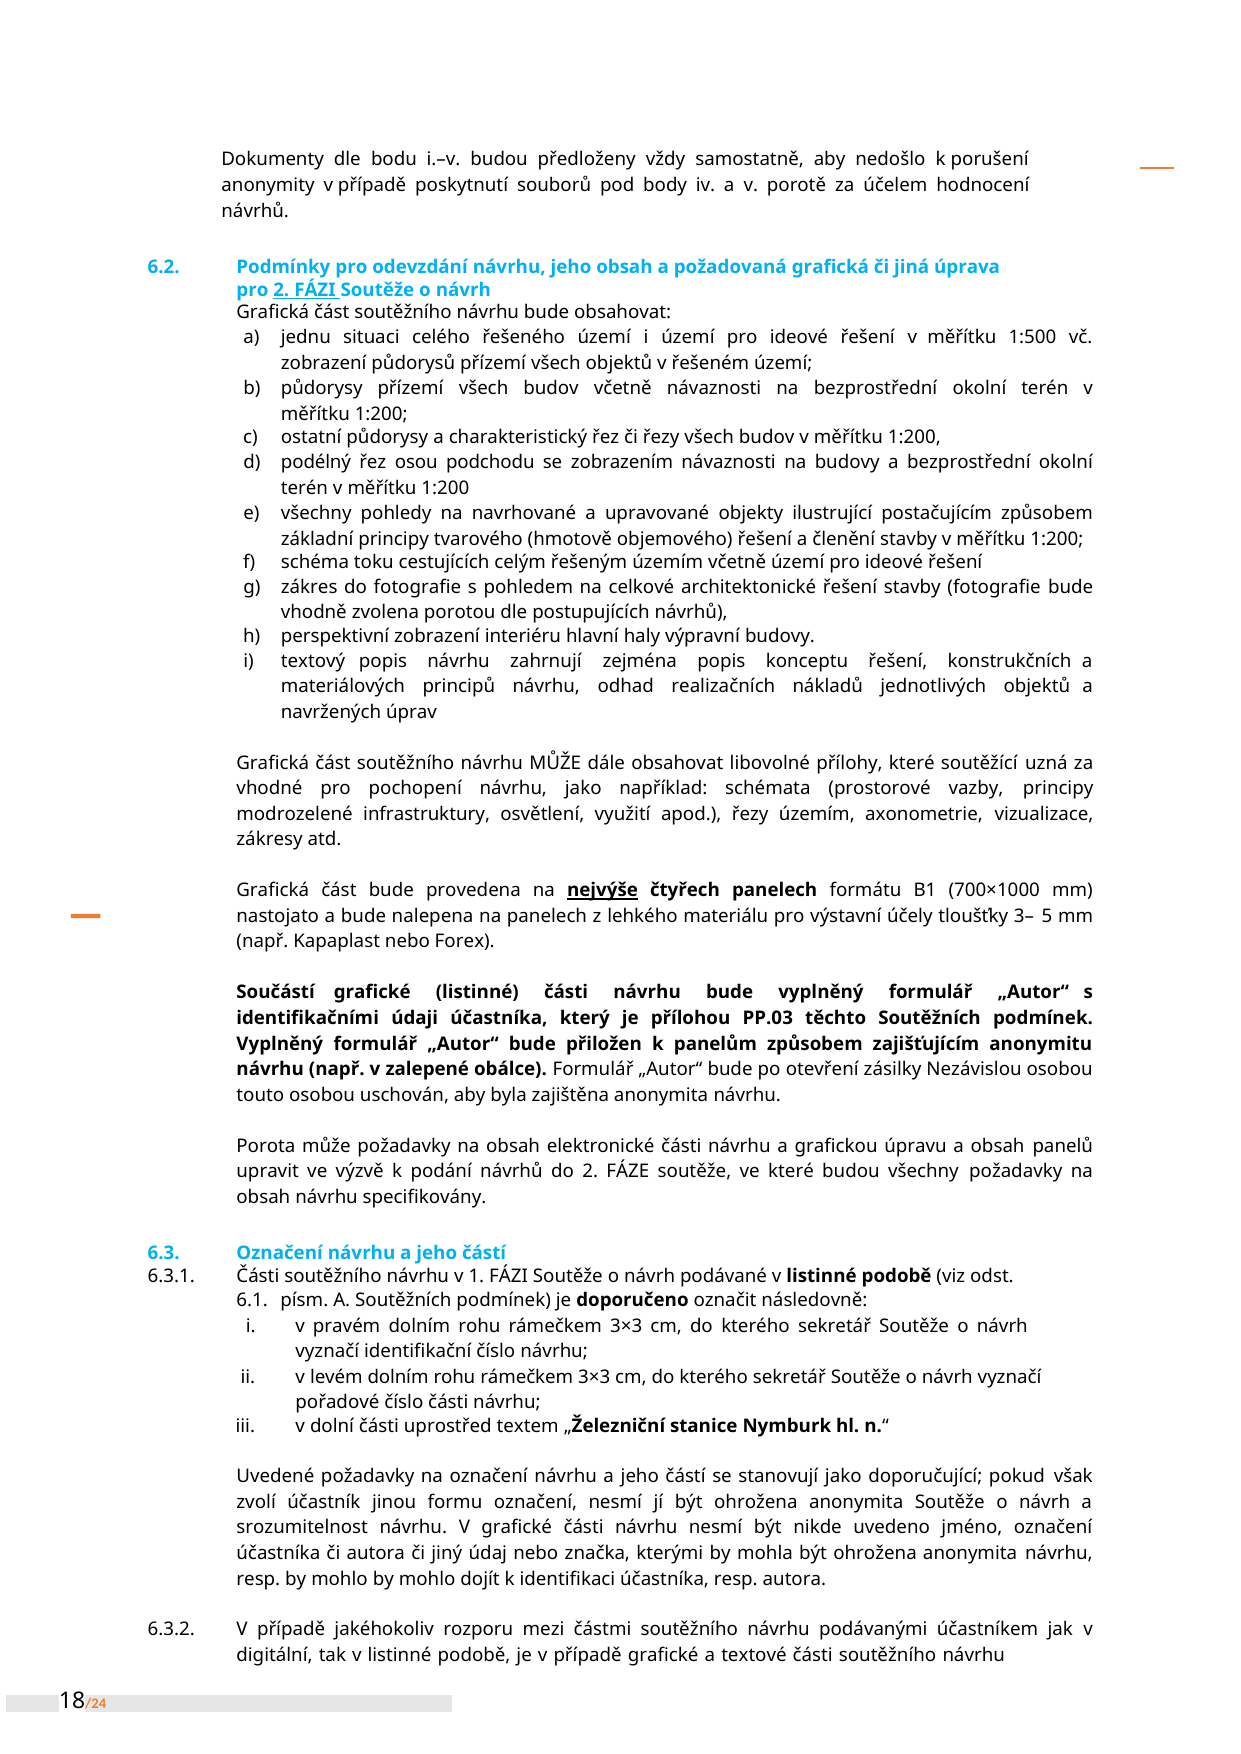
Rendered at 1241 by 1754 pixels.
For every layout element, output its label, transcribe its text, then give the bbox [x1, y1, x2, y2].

list schéma toku cestujících celým řešeným územím včetně území pro ideové řešení [243, 551, 1186, 573]
list v levém dolním rohu rámečkem 3×3 cm, do kterého sekretář Soutěže o návrh vyznačí pořadové číslo části návrhu; [240, 1363, 1092, 1414]
text Dokumenty dle bodu i.–v. budou předloženy vždy samostatně, aby nedošlo k porušení [221, 146, 1186, 171]
list v dolní části uprostřed textem „Železniční stanice Nymburk hl. n.“ [235, 1414, 1186, 1437]
list Podmínky pro odevzdání návrhu, jeho obsah a požadovaná grafická či jiná úprava [147, 255, 1186, 278]
text Grafická část bude provedena na nejvýše čtyřech panelech formátu B1 (700×1000 mm) nastojato a bude nalepena na panelech z lehkého materiálu pro výstavní účely tloušťky 3– 5 mm (např. Kapaplast nebo Forex). [236, 877, 1093, 953]
text Porota může požadavky na obsah elektronické části návrhu a grafickou úpravu a obsah panelů upravit ve výzvě k podání návrhů do 2. FÁZE soutěže, ve které budou všechny požadavky na obsah návrhu specifikovány. [236, 1132, 1093, 1208]
text Součástí grafické (listinné) části návrhu bude vyplněný formulář „Autor“ s identifikačními údaji účastníka, který je přílohou PP.03 těchto Soutěžních podmínek. Vyplněný formulář „Autor“ bude přiložen k panelům způsobem zajišťujícím anonymitu návrhu (např. v zalepené obálce). Formulář „Autor“ bude po otevření zásilky Nezávislou osobou touto osobou uschován, aby byla zajištěna anonymita návrhu. [236, 979, 1093, 1106]
list zákres do fotografie s pohledem na celkové architektonické řešení stavby (fotografie bude vhodně zvolena porotou dle postupujících návrhů), [243, 573, 1093, 624]
list půdorysy přízemí všech budov včetně návaznosti na bezprostřední okolní terén v měřítku 1:200; [243, 374, 1093, 426]
list všechny pohledy na navrhované a upravované objekty ilustrující postačujícím způsobem základní principy tvarového (hmotově objemového) řešení a členění stavby v měřítku 1:200; [243, 499, 1093, 551]
text Uvedené požadavky na označení návrhu a jeho částí se stanovují jako doporučující; pokud však zvolí účastník jinou formu označení, nesmí jí být ohrožena anonymita Soutěže o návrh a srozumitelnost návrhu. V grafické části návrhu nesmí být nikde uvedeno jméno, označení účastníka či autora či jiný údaj nebo značka, kterými by mohla být ohrožena anonymita návrhu, resp. by mohlo by mohlo dojít k identifikaci účastníka, resp. autora. [236, 1463, 1092, 1590]
list v pravém dolním rohu rámečkem 3×3 cm, do kterého sekretář Soutěže o návrh vyznačí identifikační číslo návrhu; [246, 1312, 1092, 1363]
text Grafická část soutěžního návrhu MŮŽE dále obsahovat libovolné přílohy, které soutěžící uzná za vhodné pro pochopení návrhu, jako například: schémata (prostorové vazby, principy modrozelené infrastruktury, osvětlení, využití apod.), řezy územím, axonometrie, vizualizace, zákresy atd. [236, 749, 1093, 851]
list Části soutěžního návrhu v 1. FÁZI Soutěže o návrh podávané v listinné podobě (viz odst. [147, 1264, 1186, 1287]
list V případě jakéhokoliv rozporu mezi částmi soutěžního návrhu podávanými účastníkem jak v digitální, tak v listinné podobě, je v případě grafické a textové části soutěžního návrhu [147, 1616, 1093, 1667]
list písm. A. Soutěžních podmínek) je doporučeno označit následovně: [236, 1287, 1186, 1312]
list textový popis návrhu zahrnují zejména popis konceptu řešení, konstrukčních a materiálových principů návrhu, odhad realizačních nákladů jednotlivých objektů a navržených úprav [243, 647, 1093, 724]
list perspektivní zobrazení interiéru hlavní haly výpravní budovy. [243, 624, 1186, 647]
text Grafická část soutěžního návrhu bude obsahovat: [236, 301, 1186, 323]
list jednu situaci celého řešeného území i území pro ideové řešení v měřítku 1:500 vč. zobrazení půdorysů přízemí všech objektů v řešeném území; [243, 323, 1093, 374]
text pro 2. FÁZI Soutěže o návrh [236, 278, 1186, 301]
list ostatní půdorysy a charakteristický řez či řezy všech budov v měřítku 1:200, [243, 426, 1186, 448]
list podélný řez osou podchodu se zobrazením návaznosti na budovy a bezprostřední okolní terén v měřítku 1:200 [243, 448, 1092, 499]
list Označení návrhu a jeho částí [147, 1241, 1186, 1264]
text anonymity v případě poskytnutí souborů pod body iv. a v. porotě za účelem hodnocení návrhů. [221, 171, 1093, 222]
